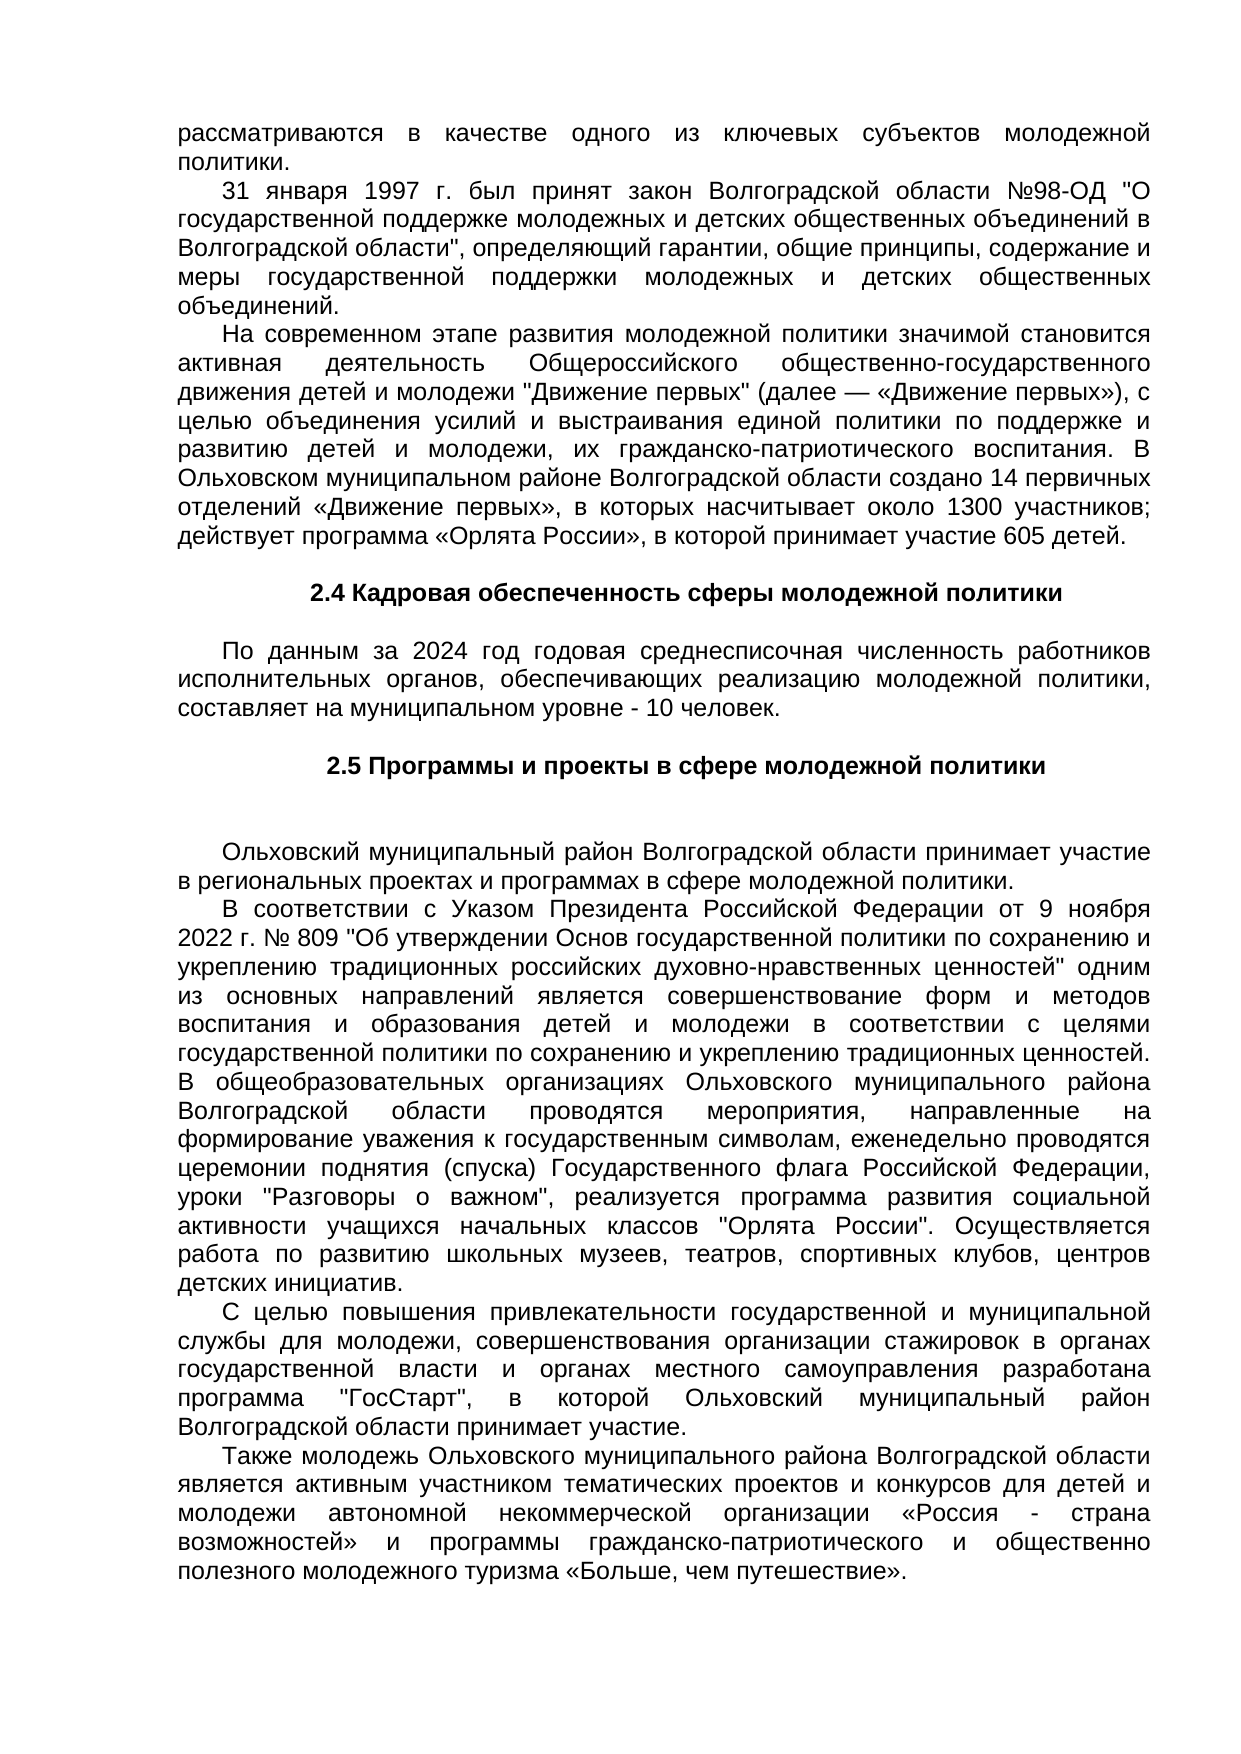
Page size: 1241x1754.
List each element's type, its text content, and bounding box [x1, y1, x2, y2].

text На современном этапе развития молодежной политики значимой становится активная деятельность Общероссийского общественно-государственного движения детей и молодежи "Движение первых" (далее — «Движение первых»), с целью объединения усилий и выстраивания единой политики по поддержке и развитию детей и молодежи, их гражданско-патриотического воспитания. В Ольховском муниципальном районе Волгоградской области создано 14 первичных отделений «Движение первых», в которых насчитывает около 1300 участников; действует программа «Орлята России», в которой принимает участие 605 детей. [177, 319, 1152, 549]
text 31 января 1997 г. был принят закон Волгоградской области №98-ОД "О государственной поддержке молодежных и детских общественных объединений в Волгоградской области", определяющий гарантии, общие принципы, содержание и меры государственной поддержки молодежных и детских общественных объединений. [177, 176, 1152, 319]
text Также молодежь Ольховского муниципального района Волгоградской области является активным участником тематических проектов и конкурсов для детей и молодежи автономной некоммерческой организации «Россия - страна возможностей» и программы гражданско-патриотического и общественно полезного молодежного туризма «Больше, чем путешествие». [177, 1441, 1152, 1584]
text В соответствии с Указом Президента Российской Федерации от 9 ноября 2022 г. № 809 "Об утверждении Основ государственной политики по сохранению и укреплению традиционных российских духовно-нравственных ценностей" одним из основных направлений является совершенствование форм и методов воспитания и образования детей и молодежи в соответствии с целями государственной политики по сохранению и укреплению традиционных ценностей. В общеобразовательных организациях Ольховского муниципального района Волгоградской области проводятся мероприятия, направленные на формирование уважения к государственным символам, еженедельно проводятся церемонии поднятия (спуска) Государственного флага Российской Федерации, уроки "Разговоры о важном", реализуется программа развития социальной активности учащихся начальных классов "Орлята России". Осуществляется работа по развитию школьных музеев, театров, спортивных клубов, центров детских инициатив. [177, 894, 1152, 1297]
text С целью повышения привлекательности государственной и муниципальной службы для молодежи, совершенствования организации стажировок в органах государственной власти и органах местного самоуправления разработана программа "ГосСтарт", в которой Ольховский муниципальный район Волгоградской области принимает участие. [177, 1297, 1152, 1441]
text По данным за 2024 год годовая среднесписочная численность работников исполнительных органов, обеспечивающих реализацию молодежной политики, составляет на муниципальном уровне - 10 человек. [177, 636, 1152, 722]
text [177, 118, 1152, 176]
text Ольховский муниципальный район Волгоградской области принимает участие в региональных проектах и программах в сфере молодежной политики. [177, 837, 1152, 894]
text 2.5 Программы и проекты в сфере молодежной политики [177, 751, 1152, 779]
text 2.4 Кадровая обеспеченность сферы молодежной политики [177, 578, 1152, 607]
